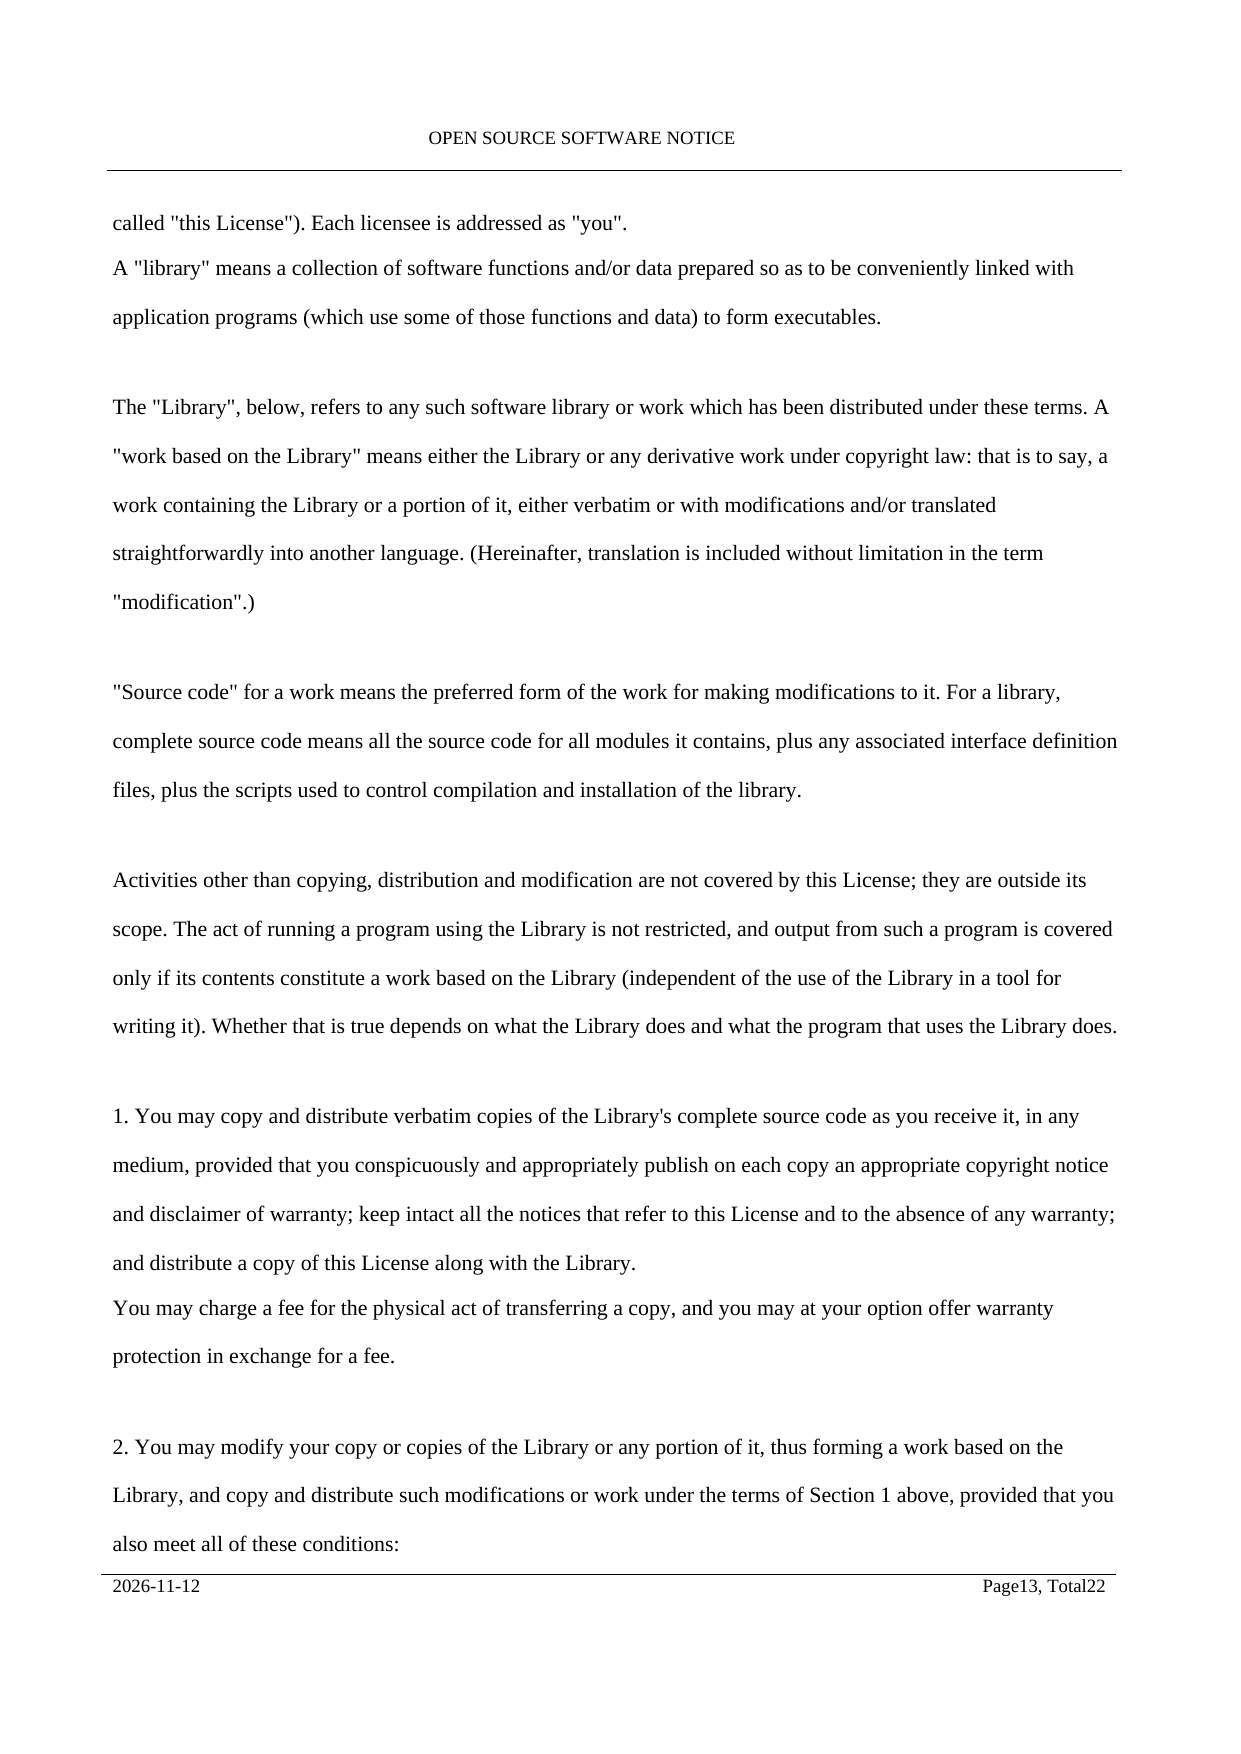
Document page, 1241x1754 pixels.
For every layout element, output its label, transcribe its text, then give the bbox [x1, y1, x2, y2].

text A "library" means a collection of software functions and/or data prepared so as to be conveniently linked with application programs (which use some of those functions and data) to form executables. [112, 251, 1128, 333]
text Activities other than copying, distribution and modification are not covered by this License; they are outside its scope. The act of running a program using the Library is not restricted, and output from such a program is covered only if its contents constitute a work based on the Library (independent of the use of the Library in a tool for writing it). Whether that is true depends on what the Library does and what the program that uses the Library does. [112, 863, 1128, 1042]
text The "Library", below, refers to any such software library or work which has been distributed under these terms. A "work based on the Library" means either the Library or any derivative work under copyright law: that is to say, a work containing the Library or a portion of it, either verbatim or with modifications and/or translated straightforwardly into another language. (Hereinafter, translation is included without limitation in the term "modification".) [112, 390, 1128, 618]
text You may charge a fee for the physical act of transferring a copy, and you may at your option offer warranty protection in exchange for a fee. [112, 1291, 1128, 1372]
text 2. You may modify your copy or copies of the Library or any portion of it, thus forming a work based on the Library, and copy and distribute such modifications or work under the terms of Section 1 above, provided that you also meet all of these conditions: [112, 1430, 1128, 1560]
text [112, 206, 1128, 239]
text "Source code" for a work means the preferred form of the work for making modifications to it. For a library, complete source code means all the source code for all modules it contains, plus any associated interface definition files, plus the scripts used to control compilation and installation of the library. [112, 676, 1128, 806]
text 1. You may copy and distribute verbatim copies of the Library's complete source code as you receive it, in any medium, provided that you conspicuously and appropriately publish on each copy an appropriate copyright notice and disclaimer of warranty; keep intact all the notices that refer to this License and to the absence of any warranty; and distribute a copy of this License along with the Library. [112, 1100, 1128, 1278]
